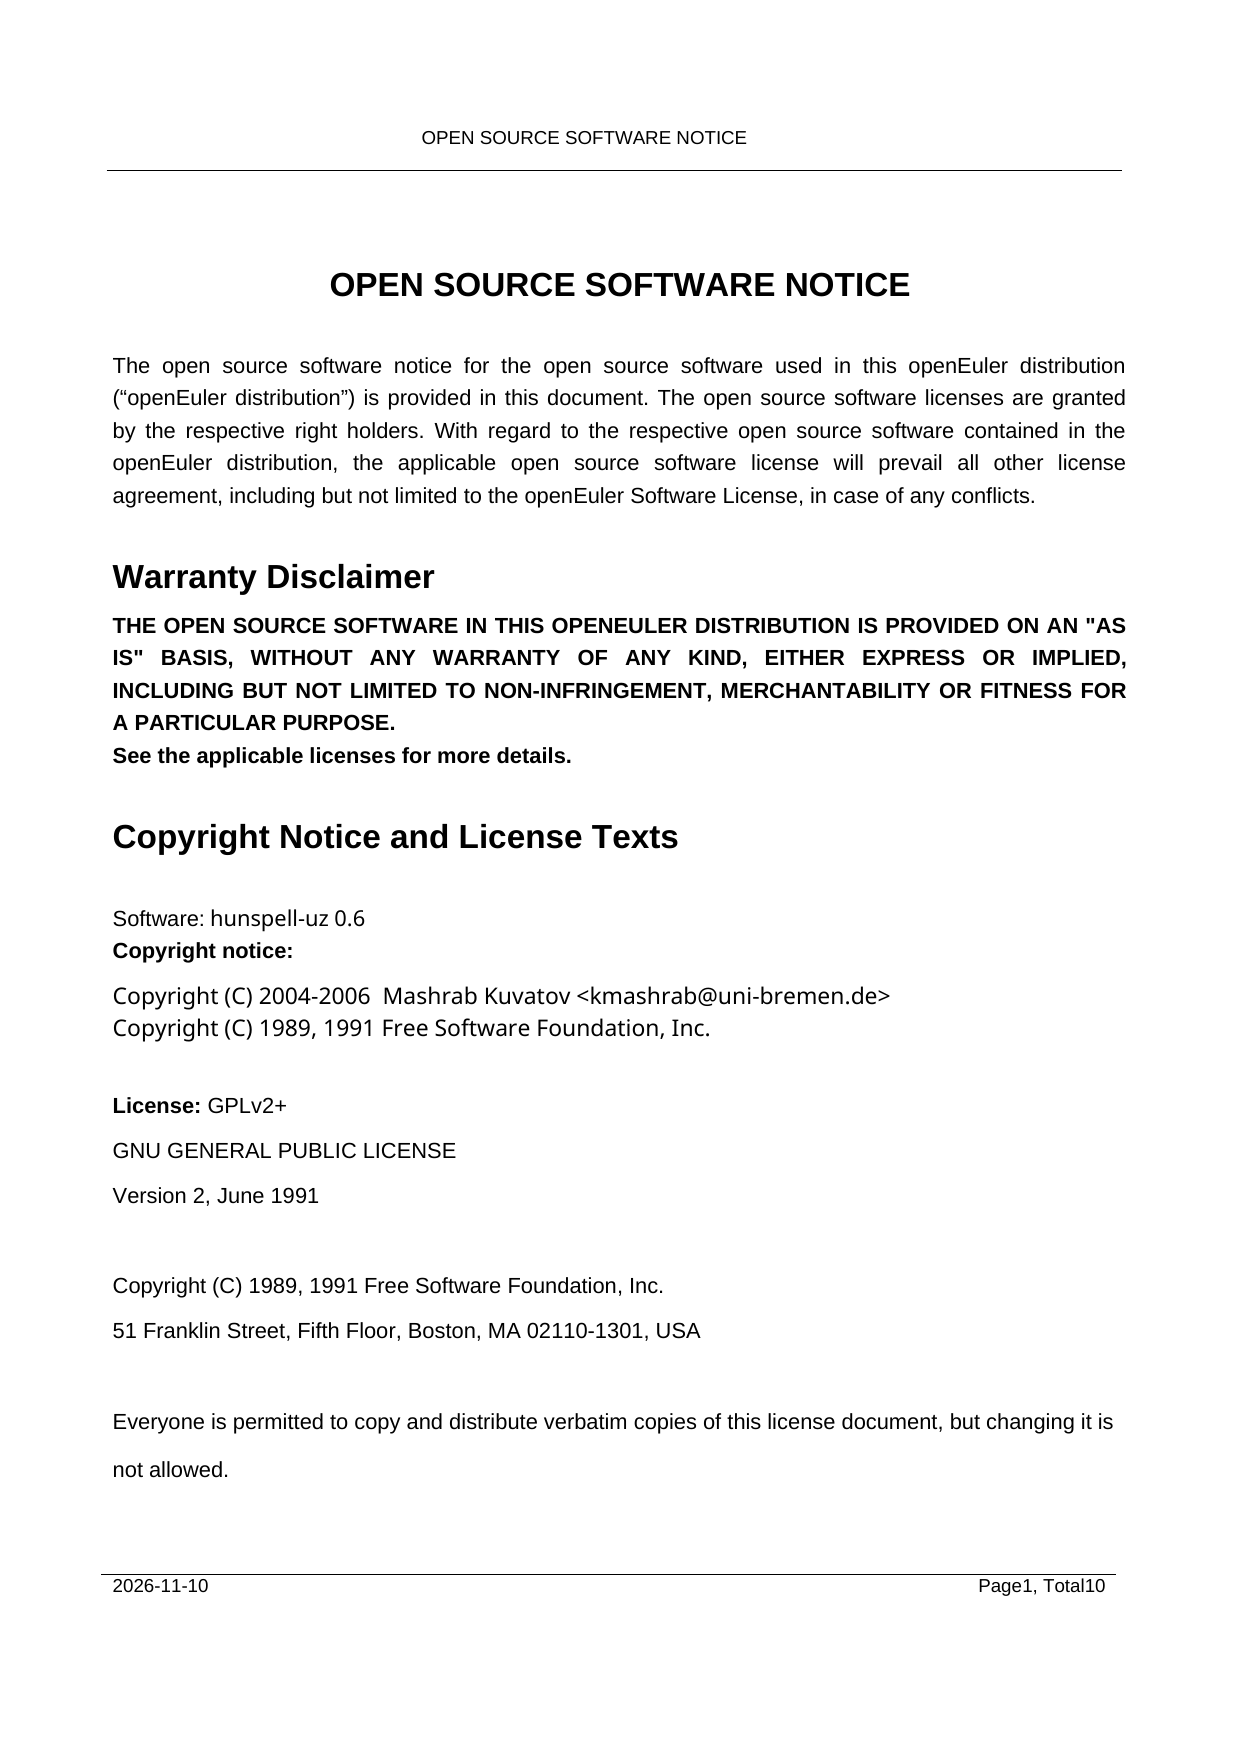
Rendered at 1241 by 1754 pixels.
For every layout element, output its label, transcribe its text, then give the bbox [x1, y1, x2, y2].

text Warranty Disclaimer [112, 544, 1128, 609]
text Copyright notice: [112, 934, 1128, 966]
text The open source software notice for the open source software used in this openEuler distribution (“openEuler distribution”) is provided in this document. The open source software licenses are granted by the respective right holders. With regard to the respective open source software contained in the openEuler distribution, the applicable open source software license will prevail all other license agreement, including but not limited to the openEuler Software License, in case of any conflicts. [112, 349, 1128, 511]
text Copyright Notice and License Texts [112, 804, 1128, 869]
text Copyright (C) 2004-2006 Mashrab Kuvatov <kmashrab@uni-bremen.de> [112, 979, 1128, 1012]
text GNU GENERAL PUBLIC LICENSE [112, 1134, 1128, 1167]
text Version 2, June 1991 [112, 1179, 1128, 1212]
text OPEN SOURCE SOFTWARE NOTICE [112, 251, 1128, 316]
text Everyone is permitted to copy and distribute verbatim copies of this license document, but changing it is not allowed. [112, 1405, 1128, 1486]
text THE OPEN SOURCE SOFTWARE IN THIS OPENEULER DISTRIBUTION IS PROVIDED ON AN "AS IS" BASIS, WITHOUT ANY WARRANTY OF ANY KIND, EITHER EXPRESS OR IMPLIED, INCLUDING BUT NOT LIMITED TO NON-INFRINGEMENT, MERCHANTABILITY OR FITNESS FOR A PARTICULAR PURPOSE. See the applicable licenses for more details. [112, 609, 1128, 771]
text License: GPLv2+ [112, 1089, 1128, 1122]
text Copyright (C) 1989, 1991 Free Software Foundation, Inc. [112, 1012, 1128, 1044]
text Software: hunspell-uz 0.6 [112, 901, 1128, 934]
text Copyright (C) 1989, 1991 Free Software Foundation, Inc. [112, 1269, 1128, 1302]
text 51 Franklin Street, Fifth Floor, Boston, MA 02110-1301, USA [112, 1315, 1128, 1347]
